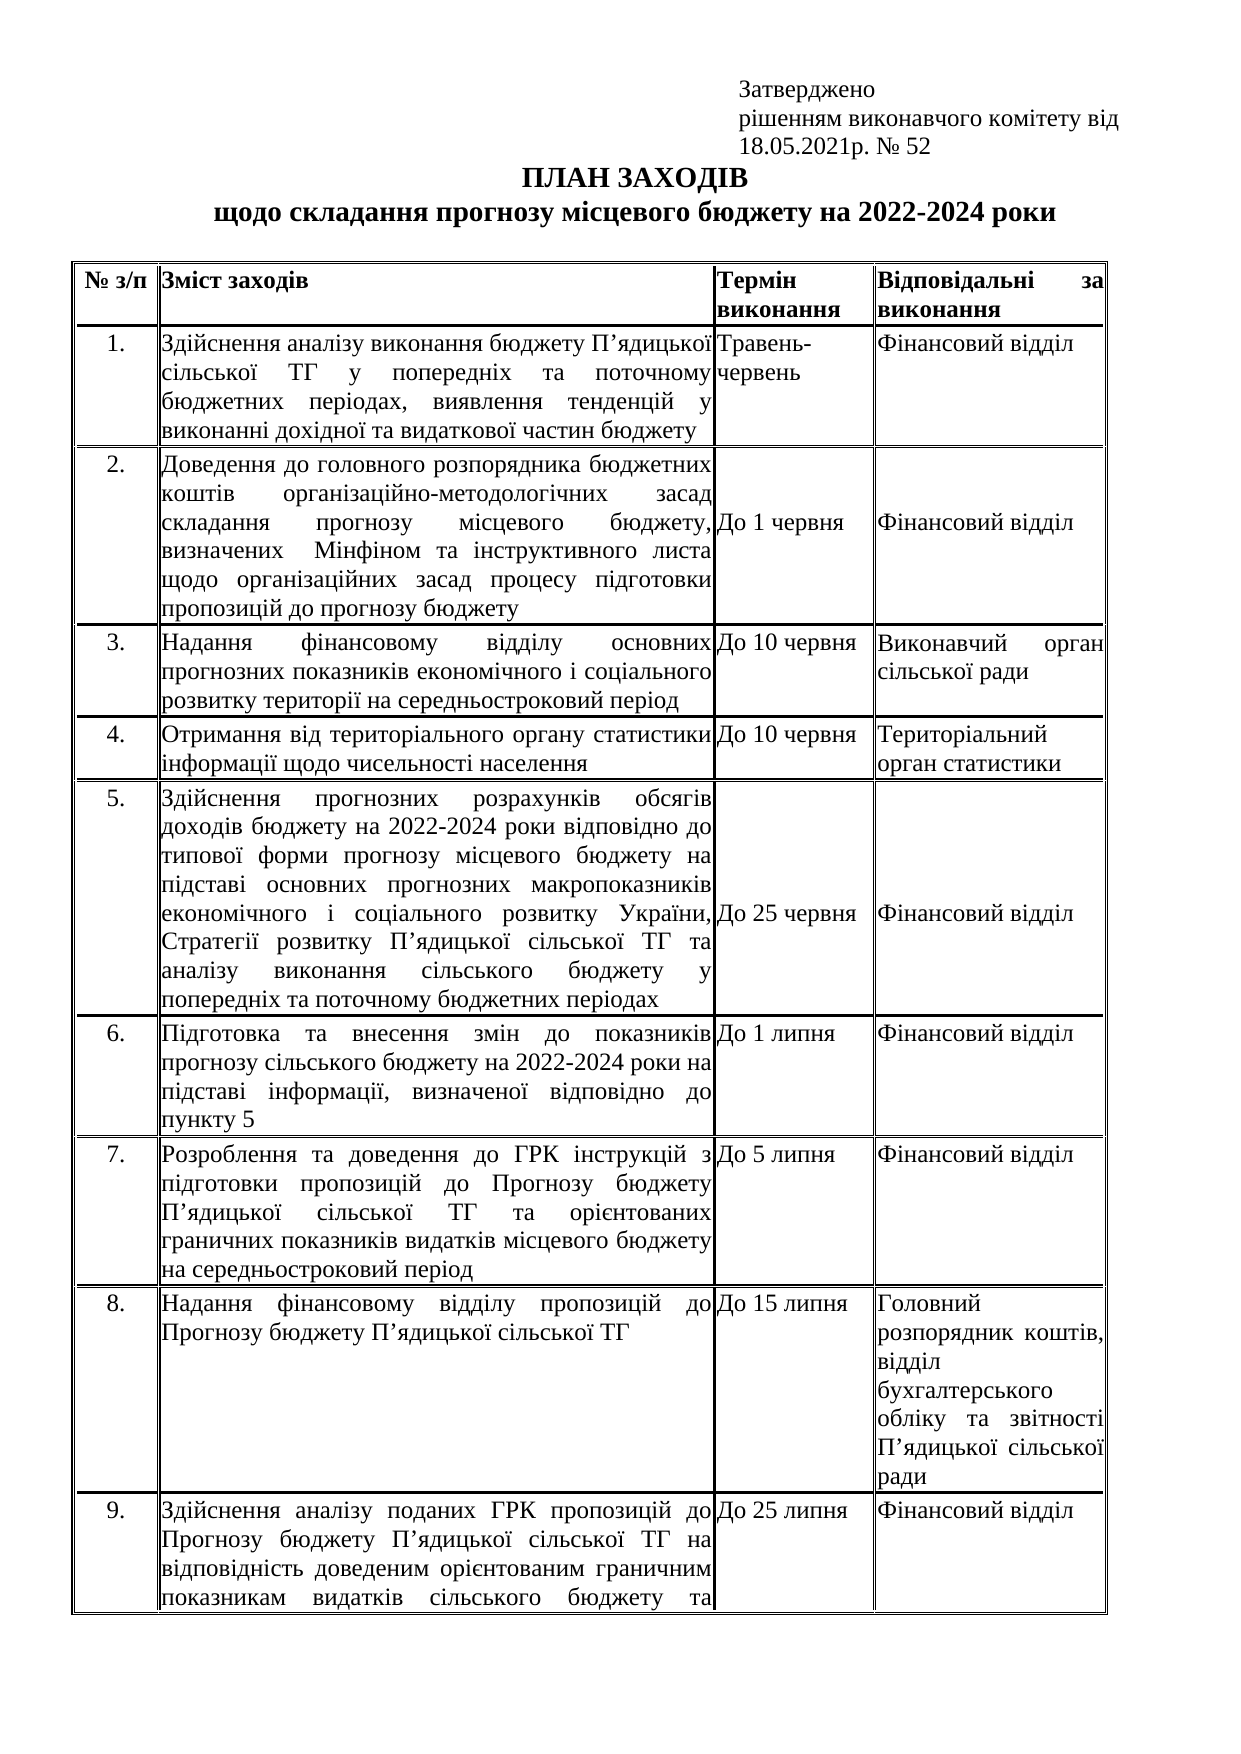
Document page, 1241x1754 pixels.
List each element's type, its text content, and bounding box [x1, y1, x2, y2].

table_header Відповідальні за виконання [875, 264, 1105, 324]
table_cell Територіальний орган статистики [876, 715, 1105, 778]
table_header Термін виконання [714, 264, 875, 324]
table_cell Головний розпорядник коштів, відділ бухгалтерського обліку та звітності П’ядицької сільської ради [876, 1284, 1105, 1491]
text ПЛАН ЗАХОДІВ [118, 160, 1152, 194]
table_cell До 5 липня [716, 1138, 873, 1284]
table_cell Фінансовий відділ [876, 1135, 1105, 1284]
table_cell 7. [75, 1135, 157, 1284]
table_cell До 1 липня [716, 1017, 873, 1134]
table_cell Фінансовий відділ [875, 445, 1106, 623]
table_cell 4. [75, 715, 157, 778]
text щодо складання прогнозу місцевого бюджету на 2022-2024 роки [118, 194, 1152, 227]
table_cell Розроблення та доведення до ГРК інструкцій з підготовки пропозицій до Прогнозу бюджету П’ядицької сільської ТГ та орієнтованих граничних показників видатків місцевого бюджету на середньостроковий період [161, 1138, 713, 1284]
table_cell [159, 1494, 714, 1612]
table_cell Здійснення аналізу виконання бюджету П’ядицької сільської ТГ у попередніх та поточному бюджетних періодах, виявлення тенденцій у виконанні дохідної та видаткової частин бюджету [161, 327, 713, 445]
table_cell До 15 липня [716, 1288, 873, 1491]
text рішенням виконавчого комітету від 18.05.2021р. № 52 [738, 103, 1152, 160]
table_cell 5. [75, 778, 157, 1014]
table_cell До 25 червня [716, 782, 873, 1014]
table_cell Доведення до головного розпорядника бюджетних коштів організаційно-методологічних засад складання прогнозу місцевого бюджету, визначених Мінфіном та інструктивного листа щодо організаційних засад процесу підготовки пропозицій до прогнозу бюджету [161, 448, 713, 623]
table_cell Травень-червень [716, 327, 873, 445]
table_header Зміст заходів [159, 264, 714, 324]
table_cell До 10 червня [716, 718, 873, 778]
table_cell Фінансовий відділ [876, 324, 1105, 445]
table_cell До 25 липня [714, 1494, 875, 1612]
table_cell Надання фінансовому відділу пропозицій до Прогнозу бюджету П’ядицької сільської ТГ [161, 1288, 713, 1491]
table_cell До 10 червня [716, 626, 873, 715]
table_cell Надання фінансовому відділу основних прогнозних показників економічного і соціального розвитку території на середньостроковий період [161, 626, 713, 715]
table_cell 8. [75, 1284, 157, 1491]
table_cell 9. [75, 1491, 159, 1612]
text Затверджено [738, 74, 1152, 103]
table_cell Здійснення прогнозних розрахунків обсягів доходів бюджету на 2022-2024 роки відповідно до типової форми прогнозу місцевого бюджету на підставі основних прогнозних макропоказників економічного і соціального розвитку України, Стратегії розвитку П’ядицької сільської ТГ та аналізу виконання сільського бюджету у попередніх та поточному бюджетних періодах [161, 782, 713, 1014]
table_cell 1. [75, 324, 157, 445]
table_cell 6. [75, 1014, 157, 1134]
table_cell 2. [73, 445, 159, 623]
table_cell 3. [73, 623, 157, 715]
table_cell Фінансовий відділ [875, 1491, 1105, 1612]
table_cell До 1 червня [716, 448, 873, 623]
table_cell Підготовка та внесення змін до показників прогнозу сільського бюджету на 2022-2024 роки на підставі інформації, визначеної відповідно до пункту 5 [161, 1017, 713, 1134]
table_cell Отримання від територіального органу статистики інформації щодо чисельності населення [161, 718, 713, 778]
table_cell Виконавчий орган сільської ради [876, 623, 1106, 715]
table_cell Фінансовий відділ [876, 1014, 1105, 1134]
table_cell Фінансовий відділ [876, 778, 1105, 1014]
table_header № з/п [73, 262, 159, 324]
